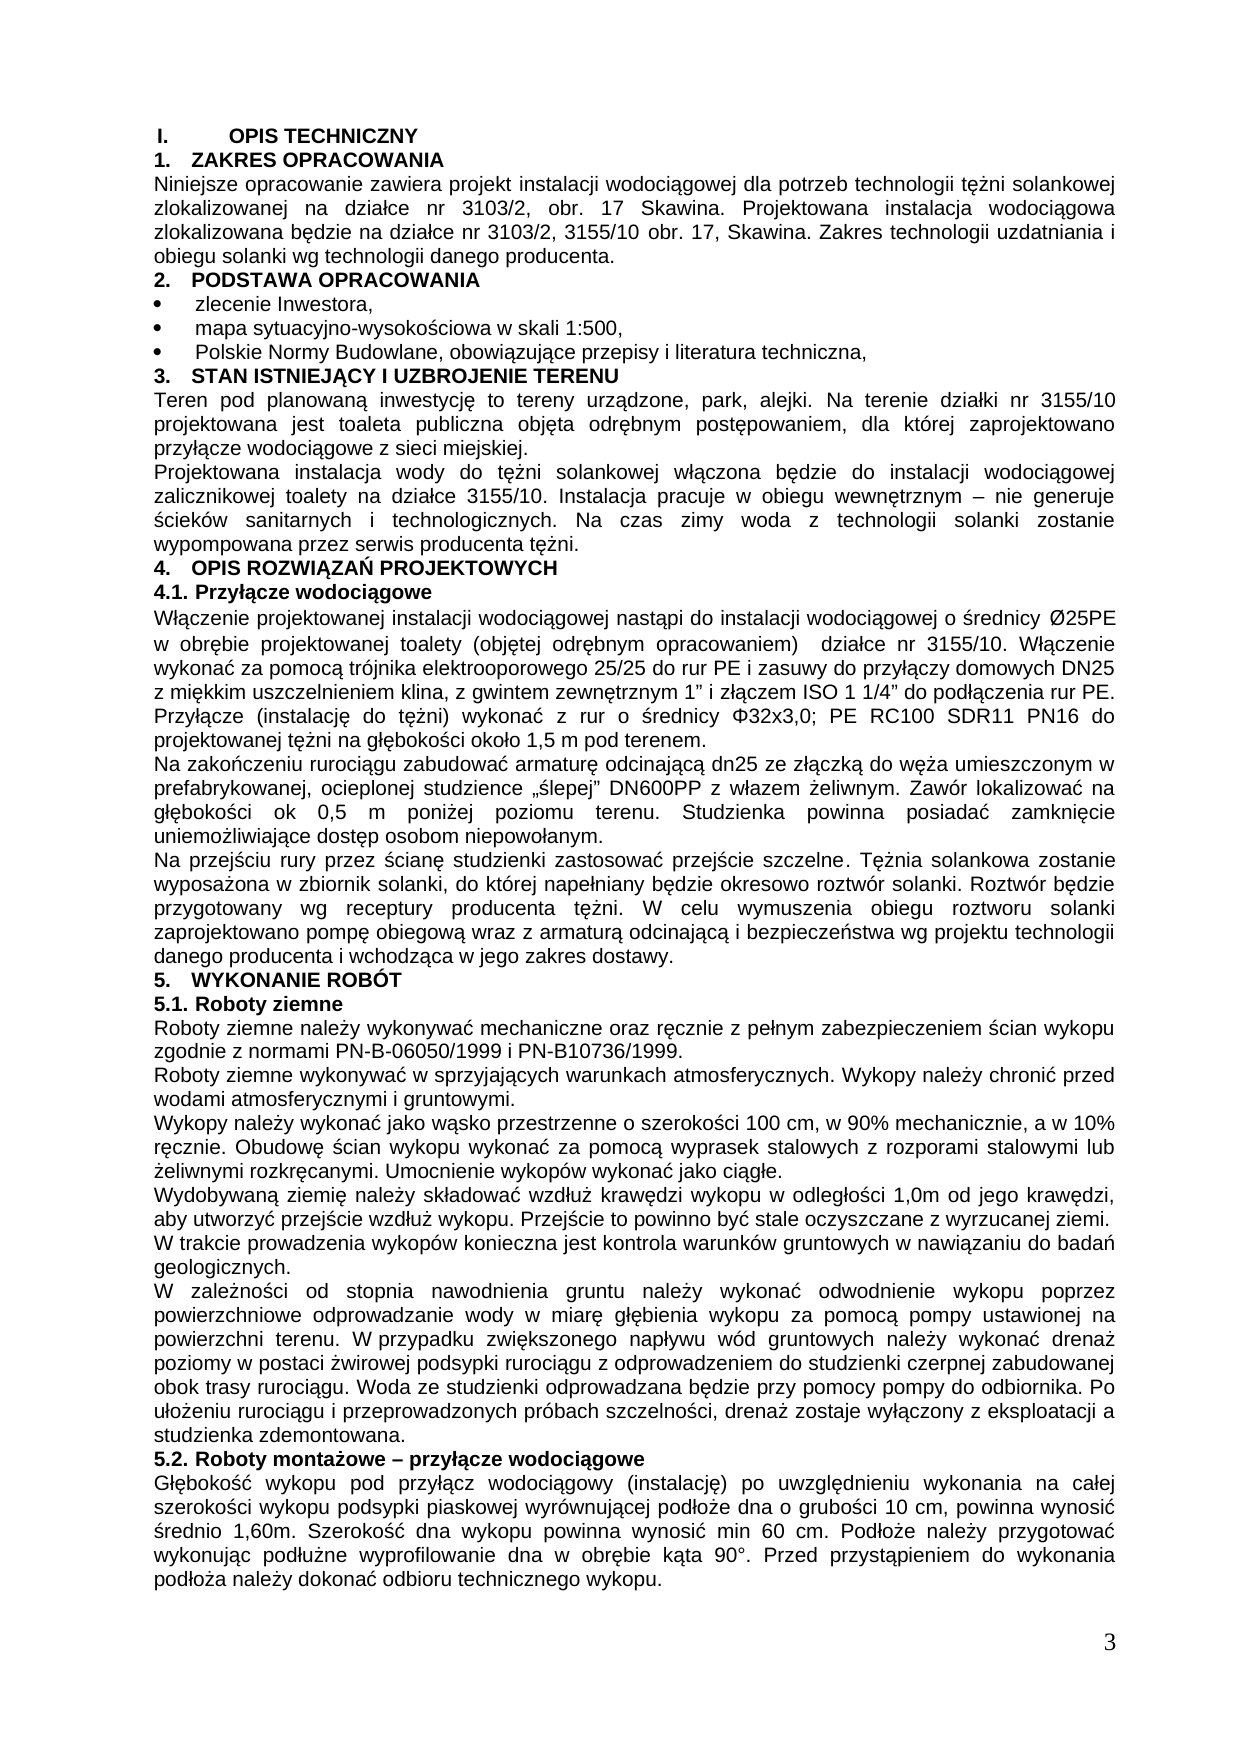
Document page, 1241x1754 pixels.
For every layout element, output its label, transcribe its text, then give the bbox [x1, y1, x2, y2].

list mapa sytuacyjno-wysokościowa w skali 1:500, [153, 316, 1116, 340]
text Niniejsze opracowanie zawiera projekt instalacji wodociągowej dla potrzeb technologii tężni solankowej zlokalizowanej na działce nr 3103/2, obr. 17 Skawina. Projektowana instalacja wodociągowa zlokalizowana będzie na działce nr 3103/2, 3155/10 obr. 17, Skawina. Zakres technologii uzdatniania i obiegu solanki wg technologii danego producenta. [153, 172, 1116, 268]
subtitle OPIS ROZWIĄZAŃ PROJEKTOWYCH [153, 556, 1116, 579]
text W trakcie prowadzenia wykopów konieczna jest kontrola warunków gruntowych w nawiązaniu do badań geologicznych. [153, 1231, 1116, 1279]
text W zależności od stopnia nawodnienia gruntu należy wykonać odwodnienie wykopu poprzez powierzchniowe odprowadzanie wody w miarę głębienia wykopu za pomocą pompy ustawionej na powierzchni terenu. W przypadku zwiększonego napływu wód gruntowych należy wykonać drenaż poziomy w postaci żwirowej podsypki rurociągu z odprowadzeniem do studzienki czerpnej zabudowanej obok trasy rurociągu. Woda ze studzienki odprowadzana będzie przy pomocy pompy do odbiornika. Po ułożeniu rurociągu i przeprowadzonych próbach szczelności, drenaż zostaje wyłączony z eksploatacji a studzienka zdemontowana. [153, 1279, 1116, 1447]
text Roboty ziemne wykonywać w sprzyjających warunkach atmosferycznych. Wykopy należy chronić przed wodami atmosferycznymi i gruntowymi. [153, 1063, 1116, 1111]
text Roboty ziemne należy wykonywać mechaniczne oraz ręcznie z pełnym zabezpieczeniem ścian wykopu zgodnie z normami PN-B-06050/1999 i PN-B10736/1999. [153, 1015, 1116, 1063]
subtitle ZAKRES OPRACOWANIA [153, 148, 1116, 172]
subtitle Roboty montażowe – przyłącze wodociągowe [153, 1447, 1116, 1471]
subtitle Roboty ziemne [153, 991, 1116, 1015]
subtitle Przyłącze wodociągowe [153, 579, 1116, 603]
list Polskie Normy Budowlane, obowiązujące przepisy i literatura techniczna, [153, 340, 1116, 364]
text Na przejściu rury przez ścianę studzienki zastosować przejście szczelne. Tężnia solankowa zostanie wyposażona w zbiornik solanki, do której napełniany będzie okresowo roztwór solanki. Roztwór będzie przygotowany wg receptury producenta tężni. W celu wymuszenia obiegu roztworu solanki zaprojektowano pompę obiegową wraz z armaturą odcinającą i bezpieczeństwa wg projektu technologii danego producenta i wchodząca w jego zakres dostawy. [153, 848, 1116, 967]
text Wydobywaną ziemię należy składować wzdłuż krawędzi wykopu w odległości 1,0m od jego krawędzi, aby utworzyć przejście wzdłuż wykopu. Przejście to powinno być stale oczyszczane z wyrzucanej ziemi. [153, 1183, 1116, 1231]
subtitle PODSTAWA OPRACOWANIA [153, 268, 1116, 292]
text Głębokość wykopu pod przyłącz wodociągowy (instalację) po uwzględnieniu wykonania na całej szerokości wykopu podsypki piaskowej wyrównującej podłoże dna o grubości 10 cm, powinna wynosić średnio 1,60m. Szerokość dna wykopu powinna wynosić min 60 cm. Podłoże należy przygotować wykonując podłużne wyprofilowanie dna w obrębie kąta 90°. Przed przystąpieniem do wykonania podłoża należy dokonać odbioru technicznego wykopu. [153, 1471, 1116, 1590]
subtitle STAN ISTNIEJĄCY I UZBROJENIE TERENU [153, 364, 1116, 388]
text Na zakończeniu rurociągu zabudować armaturę odcinającą dn25 ze złączką do węża umieszczonym w prefabrykowanej, ocieplonej studzience „ślepej” DN600PP z włazem żeliwnym. Zawór lokalizować na głębokości ok 0,5 m poniżej poziomu terenu. Studzienka powinna posiadać zamknięcie uniemożliwiające dostęp osobom niepowołanym. [153, 752, 1116, 848]
subtitle WYKONANIE ROBÓT [153, 967, 1116, 991]
subtitle OPIS TECHNICZNY [168, 124, 1116, 148]
text Włączenie projektowanej instalacji wodociągowej nastąpi do instalacji wodociągowej o średnicy Ø25PE w obrębie projektowanej toalety (objętej odrębnym opracowaniem) działce nr 3155/10. Włączenie wykonać za pomocą trójnika elektrooporowego 25/25 do rur PE i zasuwy do przyłączy domowych DN25 z miękkim uszczelnieniem klina, z gwintem zewnętrznym 1” i złączem ISO 1 1/4” do podłączenia rur PE. Przyłącze (instalację do tężni) wykonać z rur o średnicy Φ32x3,0; PE RC100 SDR11 PN16 do projektowanej tężni na głębokości około 1,5 m pod terenem. [153, 603, 1116, 752]
text Teren pod planowaną inwestycję to tereny urządzone, park, alejki. Na terenie działki nr 3155/10 projektowana jest toaleta publiczna objęta odrębnym postępowaniem, dla której zaprojektowano przyłącze wodociągowe z sieci miejskiej. [153, 388, 1116, 460]
list zlecenie Inwestora, [153, 292, 1116, 316]
text Wykopy należy wykonać jako wąsko przestrzenne o szerokości 100 cm, w 90% mechanicznie, a w 10% ręcznie. Obudowę ścian wykopu wykonać za pomocą wyprasek stalowych z rozporami stalowymi lub żeliwnymi rozkręcanymi. Umocnienie wykopów wykonać jako ciągłe. [153, 1111, 1116, 1183]
text Projektowana instalacja wody do tężni solankowej włączona będzie do instalacji wodociągowej zalicznikowej toalety na działce 3155/10. Instalacja pracuje w obiegu wewnętrznym – nie generuje ścieków sanitarnych i technologicznych. Na czas zimy woda z technologii solanki zostanie wypompowana przez serwis producenta tężni. [153, 460, 1116, 556]
